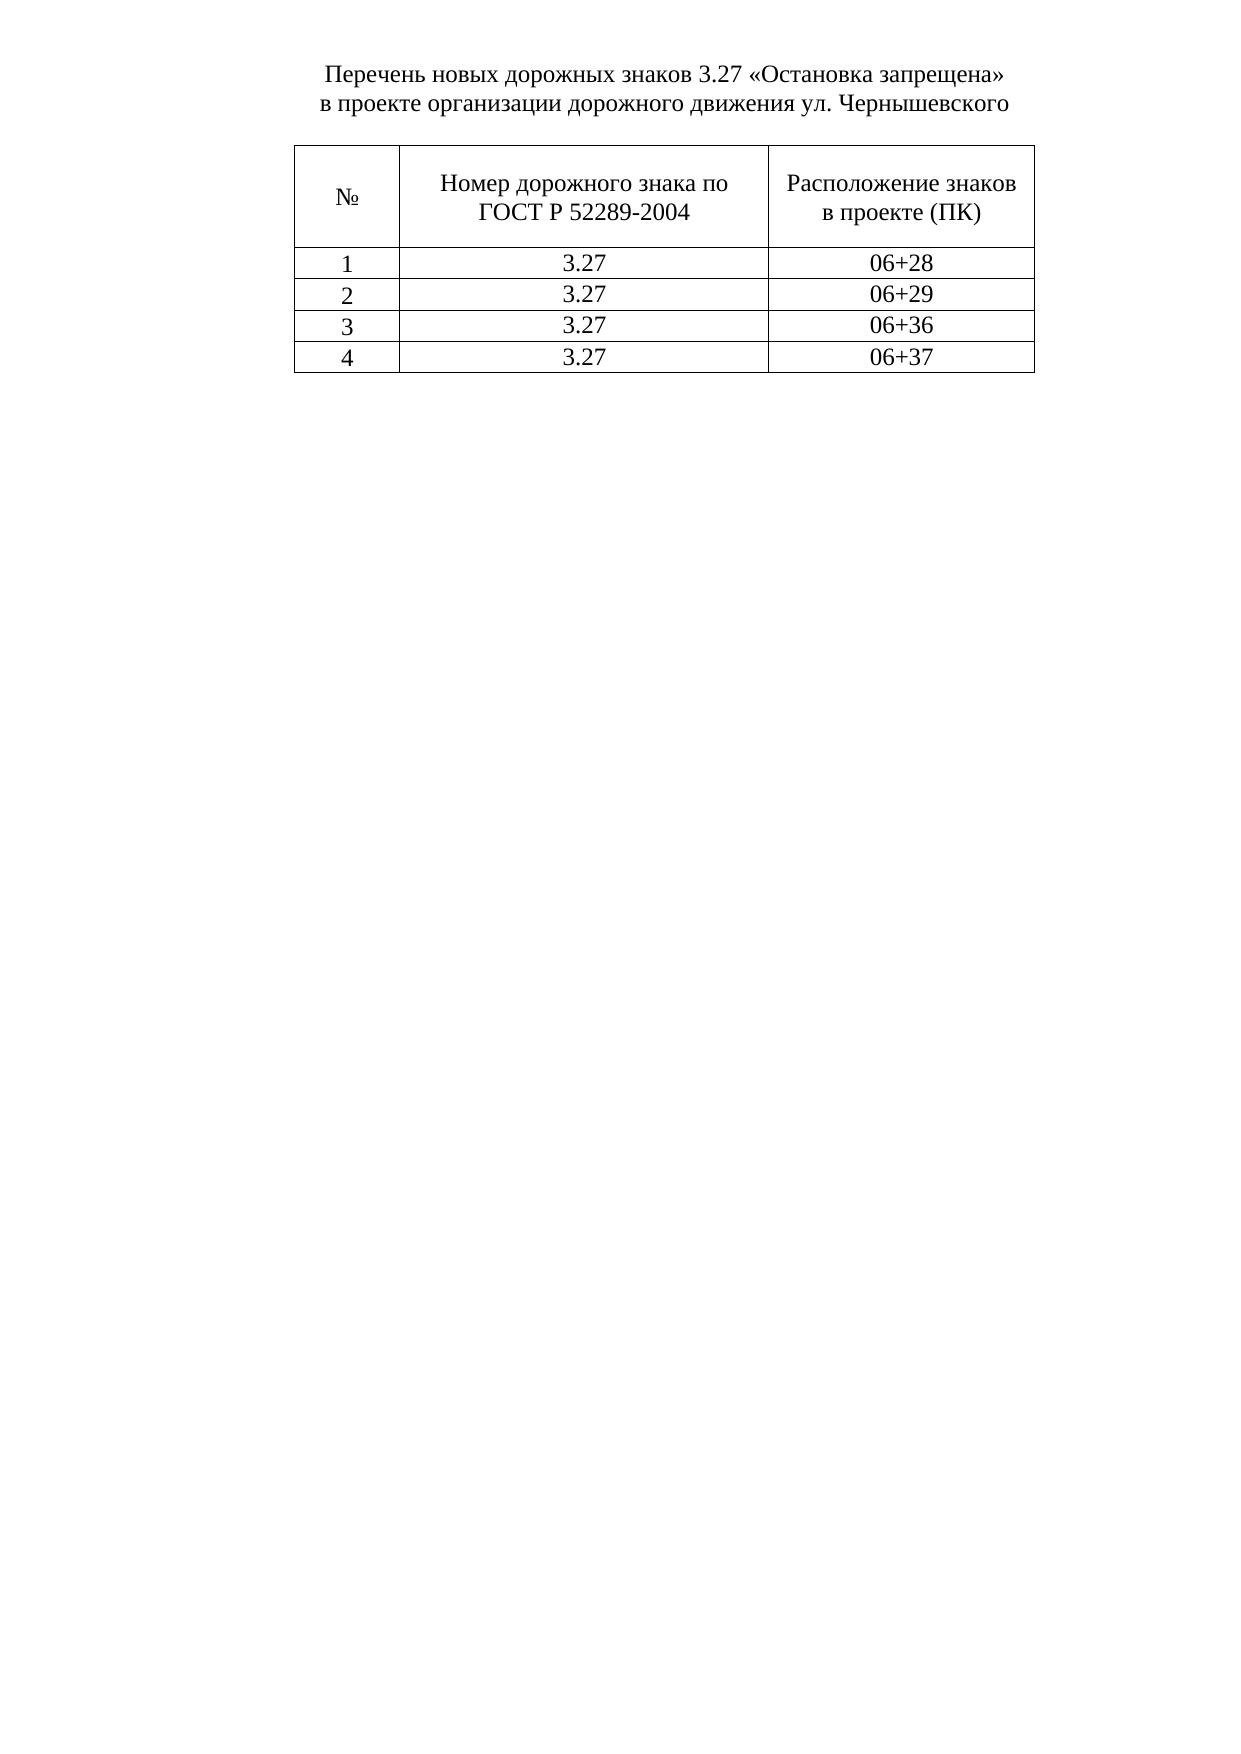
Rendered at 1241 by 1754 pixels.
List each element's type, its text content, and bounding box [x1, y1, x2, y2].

text в проекте организации дорожного движения ул. Чернышевского [177, 88, 1152, 117]
table_cell 06+37 [769, 342, 1034, 372]
table_cell 06+29 [769, 279, 1034, 309]
table_header № [295, 146, 399, 247]
text Перечень новых дорожных знаков 3.27 «Остановка запрещена» [177, 59, 1152, 88]
table_cell 4 [295, 342, 399, 372]
table_cell 06+36 [769, 311, 1034, 341]
table_cell 3.27 [400, 248, 768, 278]
table_cell 1 [295, 248, 399, 278]
table_header Расположение знаков в проекте (ПК) [769, 146, 1034, 247]
table_cell 3 [295, 311, 399, 341]
table_cell 3.27 [400, 311, 768, 341]
table_header Номер дорожного знака по ГОСТ Р 52289-2004 [400, 146, 768, 247]
table_cell 06+28 [769, 248, 1034, 278]
table_cell 3.27 [400, 279, 768, 309]
table_cell 3.27 [400, 342, 768, 372]
table_cell 2 [295, 279, 399, 309]
